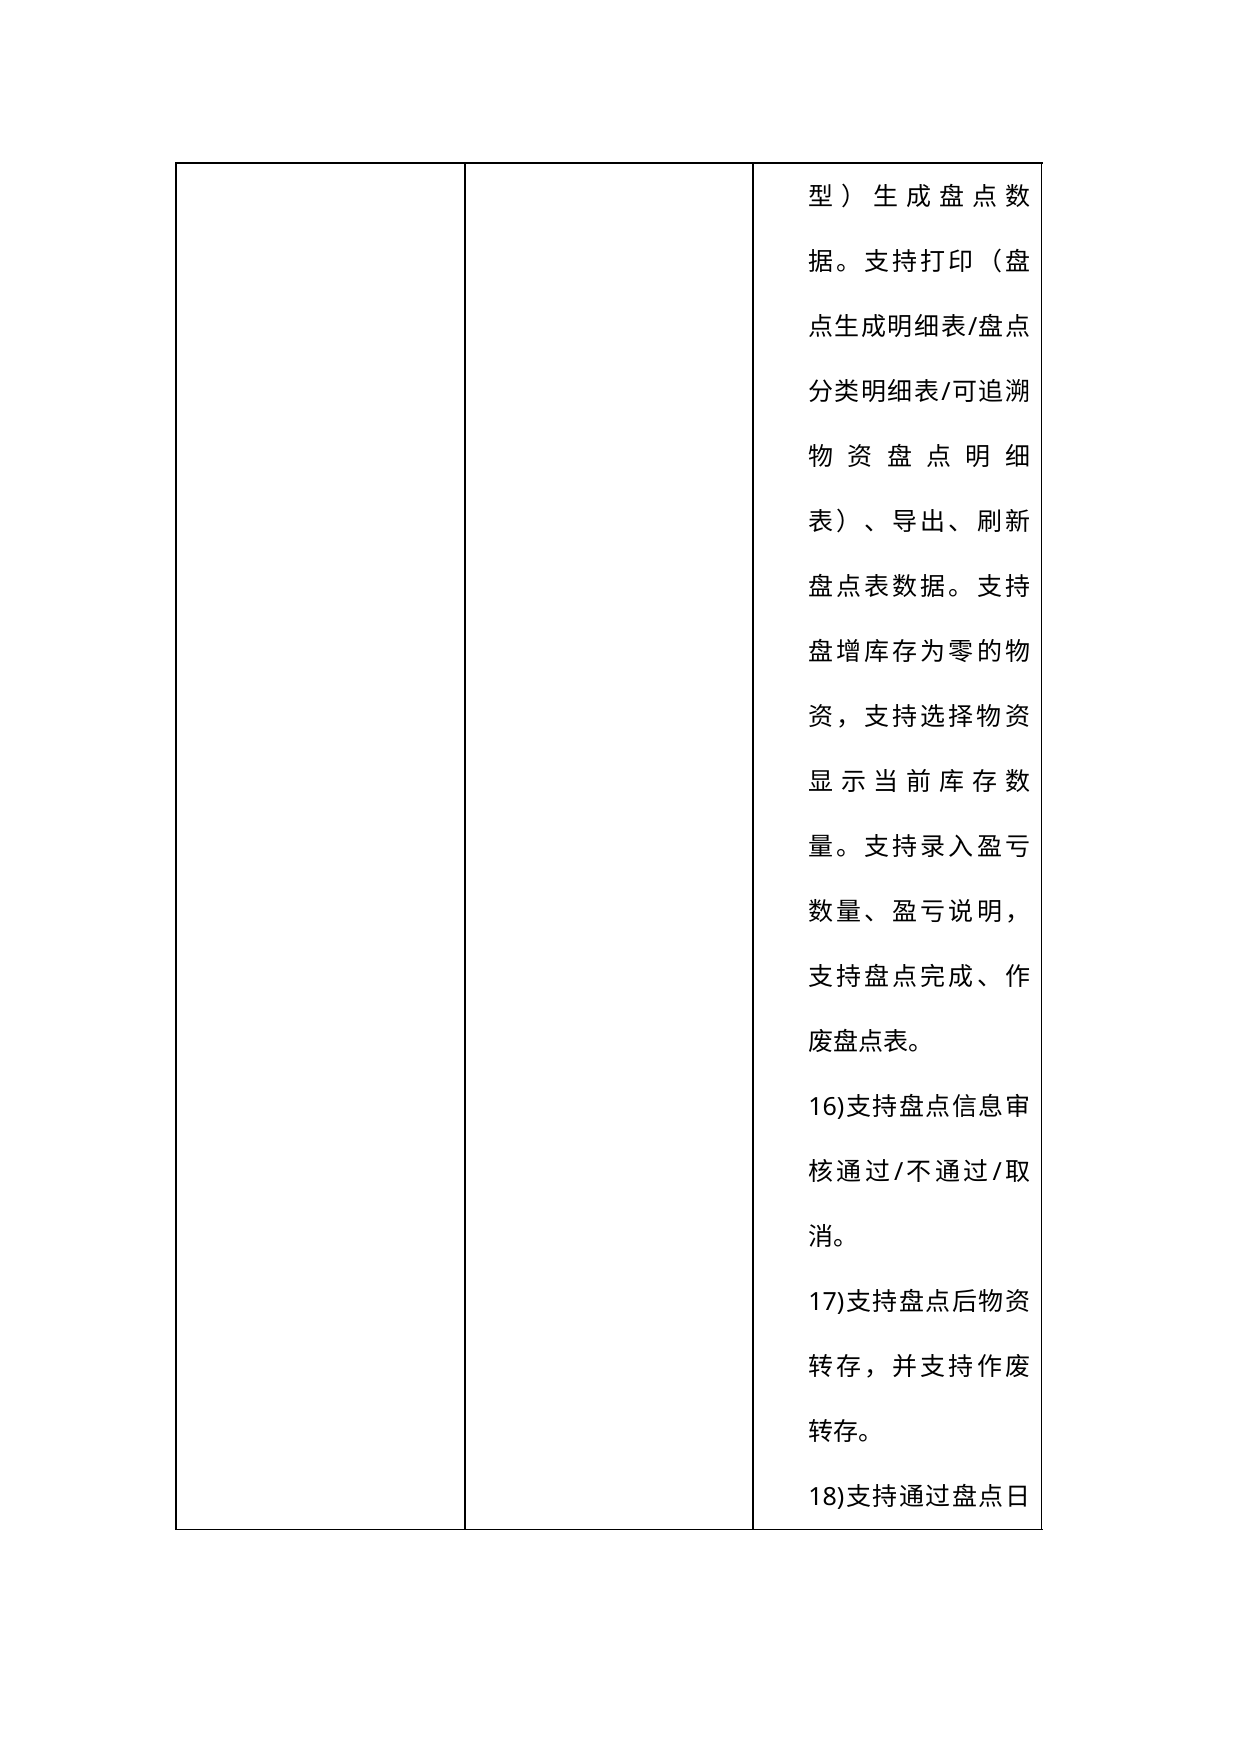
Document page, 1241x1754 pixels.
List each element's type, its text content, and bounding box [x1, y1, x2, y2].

table_cell 2 [177, 164, 464, 1528]
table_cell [754, 164, 1041, 1528]
table_cell [466, 164, 752, 1528]
